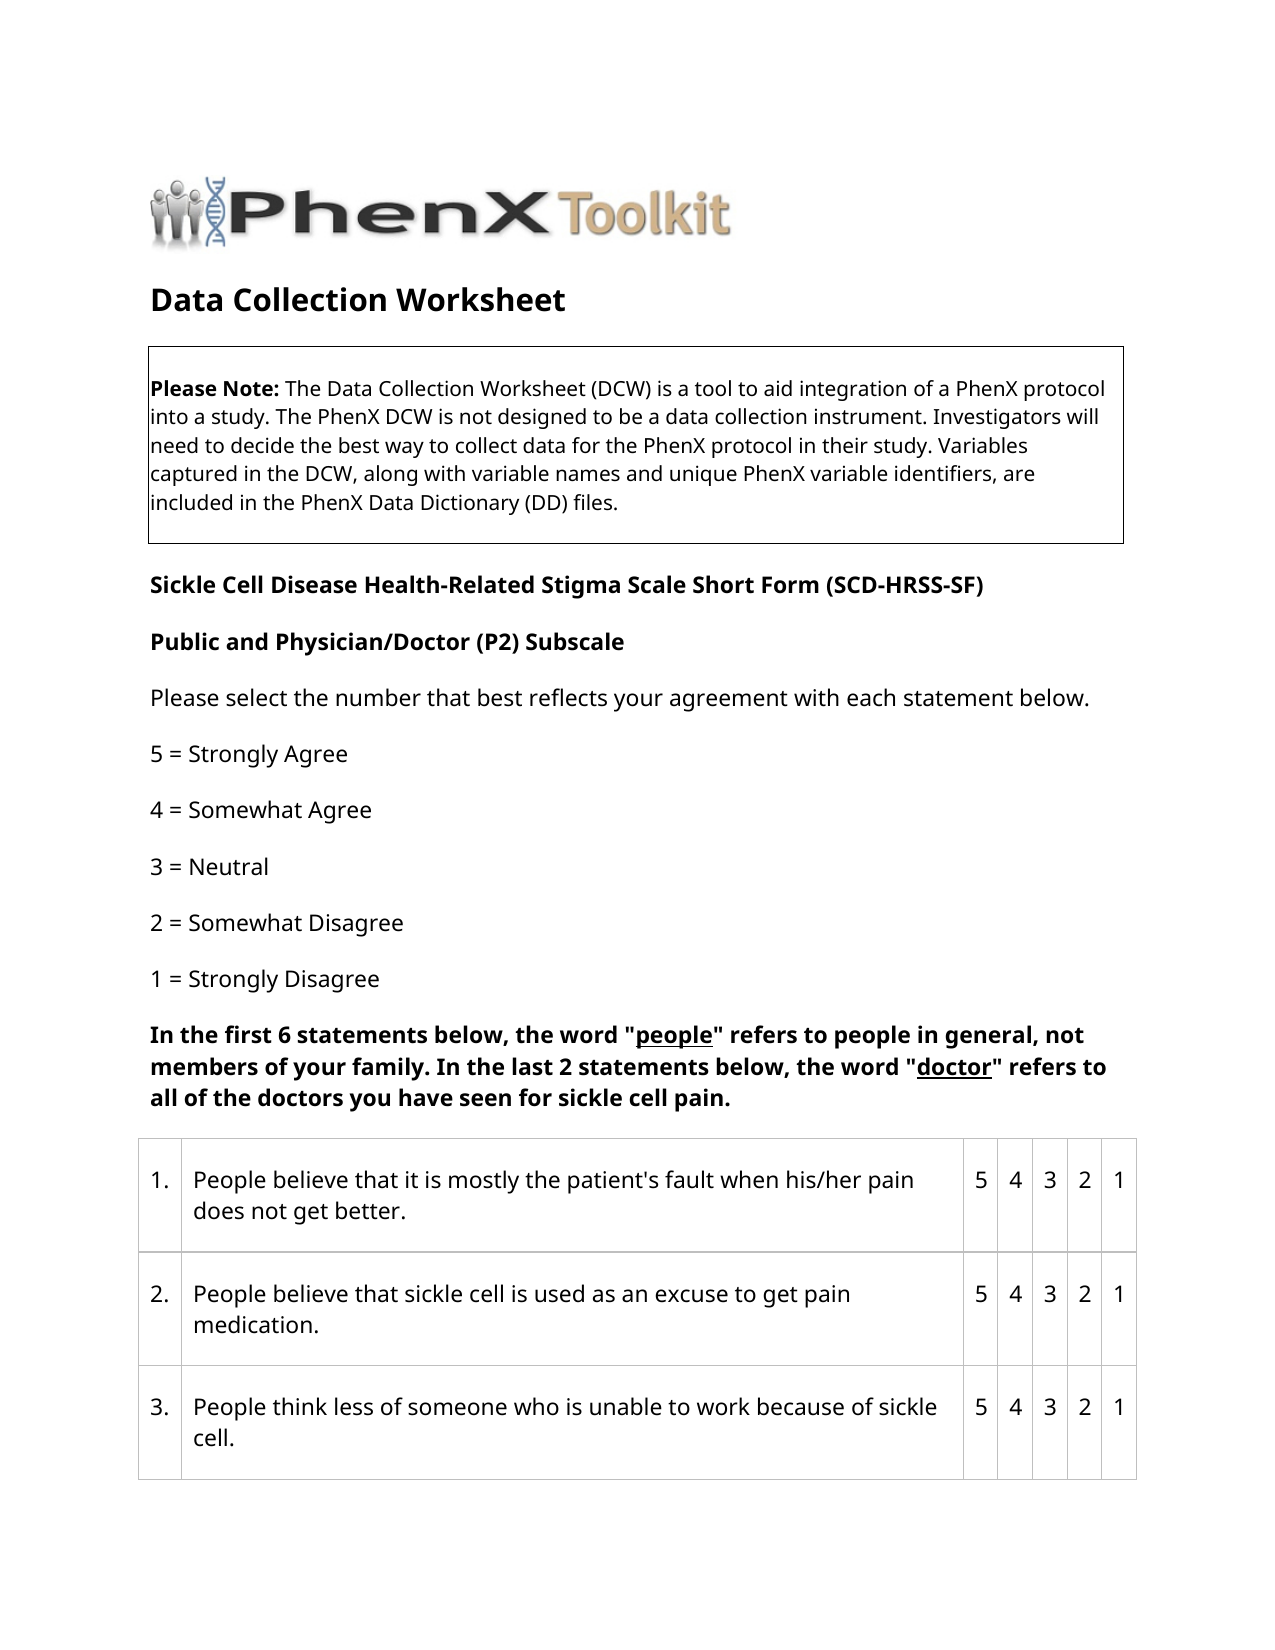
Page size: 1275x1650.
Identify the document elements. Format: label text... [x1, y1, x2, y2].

table_cell 3 [1033, 1253, 1067, 1365]
table_header 3 [1033, 1139, 1067, 1251]
table_header 1 [1102, 1139, 1136, 1251]
text 4 = Somewhat Agree [150, 794, 1125, 825]
text Data Collection Worksheet [150, 278, 1125, 321]
text 1 = Strongly Disagree [150, 963, 1125, 994]
text Sickle Cell Disease Health-Related Stigma Scale Short Form (SCD-HRSS-SF) [150, 569, 1125, 600]
table_header 1. [139, 1139, 181, 1251]
table_cell People believe that sickle cell is used as an excuse to get pain medication. [182, 1253, 963, 1365]
table_cell 1 [1102, 1366, 1136, 1478]
table_header 5 [964, 1139, 997, 1251]
table_header 4 [998, 1139, 1032, 1251]
table_cell 3. [139, 1366, 181, 1478]
text 3 = Neutral [150, 850, 1125, 882]
table_cell 5 [964, 1253, 997, 1365]
table_header 2 [1068, 1139, 1101, 1251]
table_cell 4 [998, 1366, 1032, 1478]
picture [150, 175, 739, 254]
table_cell 2 [1068, 1366, 1101, 1478]
table_cell People think less of someone who is unable to work because of sickle cell. [182, 1366, 963, 1478]
text In the first 6 statements below, the word "people" refers to people in general, not members of your family. In the last 2 statements below, the word "doctor" refers to all of the doctors you have seen for sickle cell pain. [150, 1019, 1125, 1113]
table_cell 5 [964, 1366, 997, 1478]
text Public and Physician/Doctor (P2) Subscale [150, 625, 1125, 657]
table_cell 2. [139, 1253, 181, 1365]
text 2 = Somewhat Disagree [150, 907, 1125, 938]
table_cell 2 [1068, 1253, 1101, 1365]
table_header Please Note: The Data Collection Worksheet (DCW) is a tool to aid integration of a PhenX protocol into a study. The PhenX DCW is not designed to be a data collection instrument. Investigators will need to decide the best way to collect data for the PhenX protocol in their study. Variables captured in the DCW, along with variable names and unique PhenX variable identifiers, are included in the PhenX Data Dictionary (DD) files. [149, 347, 1123, 543]
table_cell 4 [998, 1253, 1032, 1365]
table_cell 1 [1102, 1253, 1136, 1365]
table_header People believe that it is mostly the patient's fault when his/her pain does not get better. [182, 1139, 963, 1251]
text Please select the number that best reflects your agreement with each statement below. [150, 682, 1125, 713]
table_cell 3 [1033, 1366, 1067, 1478]
text 5 = Strongly Agree [150, 738, 1125, 769]
